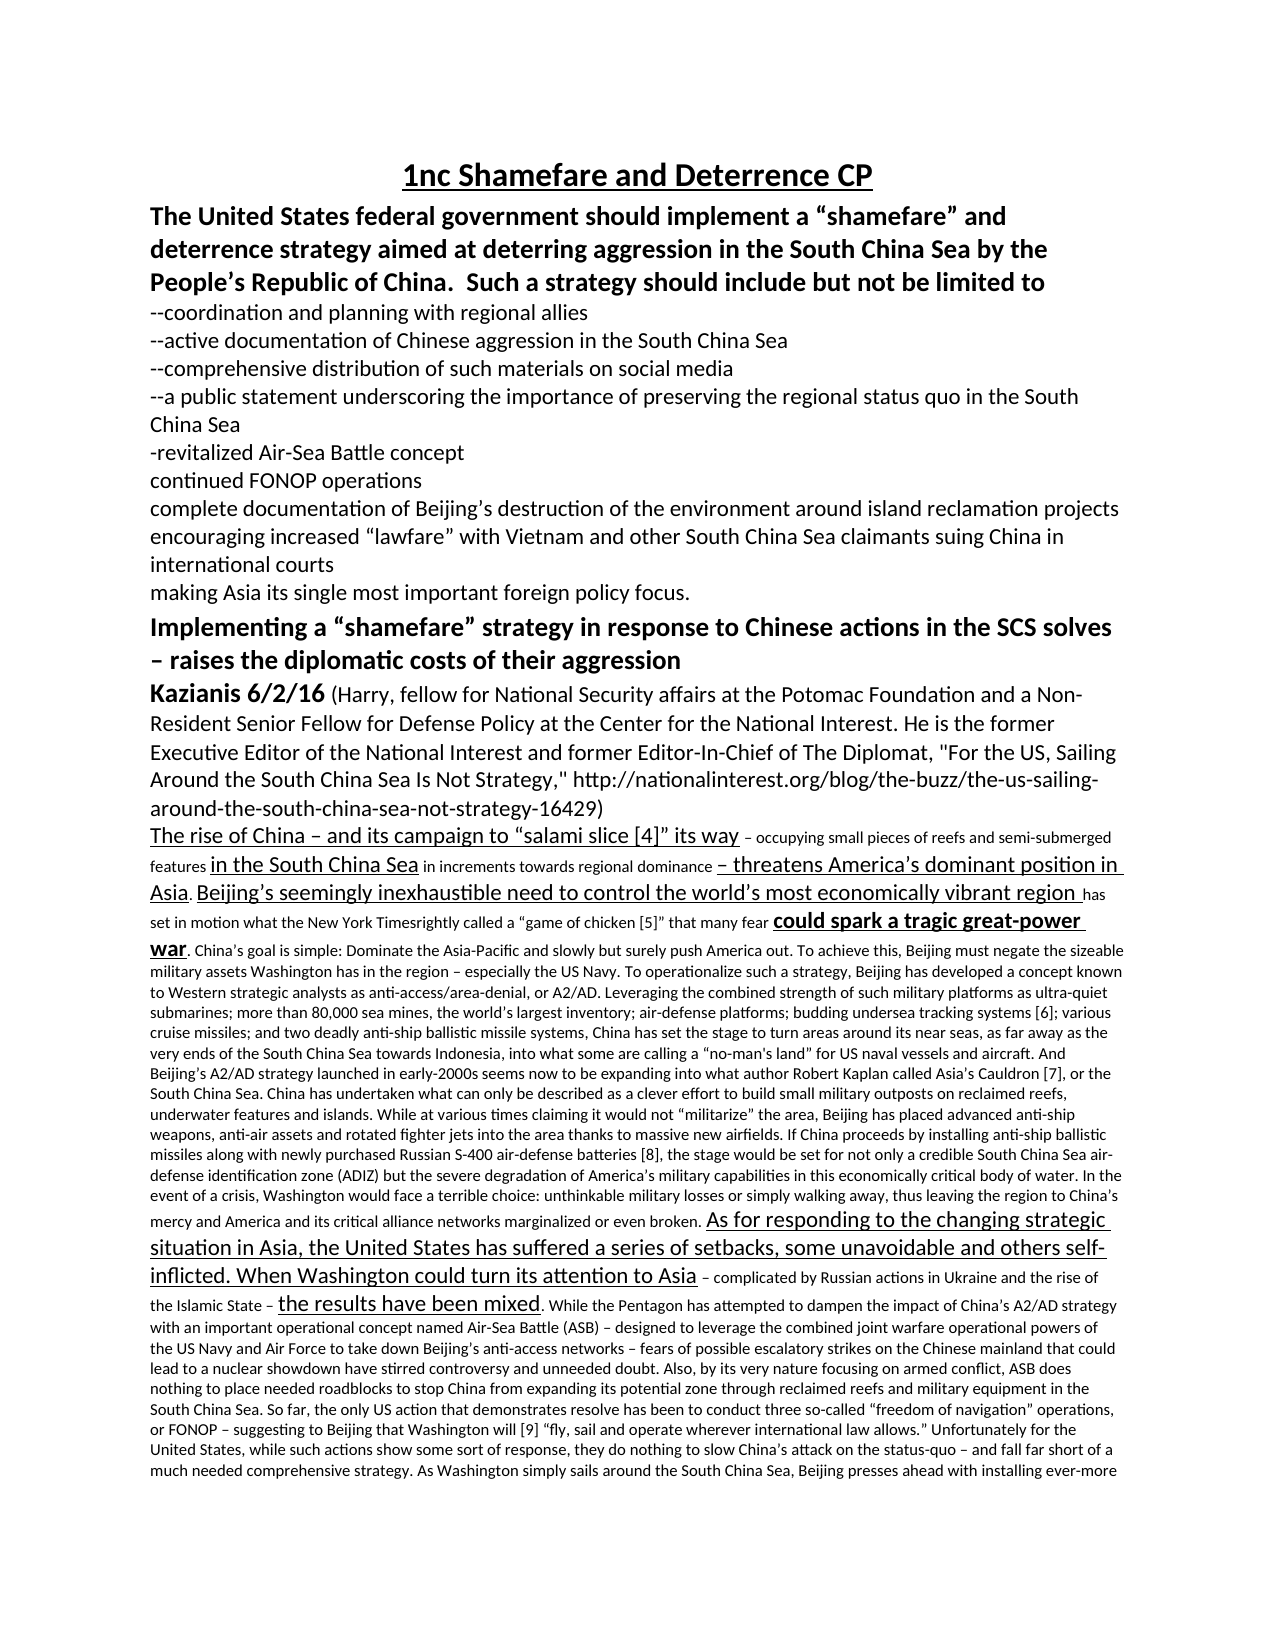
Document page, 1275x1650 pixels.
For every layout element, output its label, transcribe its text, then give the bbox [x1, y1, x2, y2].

text making Asia its single most important foreign policy focus. [150, 578, 1125, 606]
subtitle Implementing a “shamefare” strategy in response to Chinese actions in the SCS solves – raises the diplomatic costs of their aggression [150, 611, 1125, 677]
text --a public statement underscoring the importance of preserving the regional status quo in the South China Sea [150, 382, 1125, 438]
text --coordination and planning with regional allies [150, 298, 1125, 326]
text --comprehensive distribution of such materials on social media [150, 354, 1125, 382]
text Kazianis 6/2/16 (Harry, fellow for National Security affairs at the Potomac Foundation and a Non-Resident Senior Fellow for Defense Policy at the Center for the National Interest. He is the former Executive Editor of the National Interest and former Editor-In-Chief of The Diplomat, "For the US, Sailing Around the South China Sea Is Not Strategy," http://nationalinterest.org/blog/the-buzz/the-us-sailing-around-the-south-china-sea-not-strategy-16429) [150, 677, 1125, 822]
text -revitalized Air-Sea Battle concept [150, 438, 1125, 466]
subtitle 1nc Shamefare and Deterrence CP [150, 154, 1125, 195]
text complete documentation of Beijing’s destruction of the environment around island reclamation projects [150, 494, 1125, 522]
text encouraging increased “lawfare” with Vietnam and other South China Sea claimants suing China in international courts [150, 522, 1125, 578]
text continued FONOP operations [150, 466, 1125, 494]
subtitle The United States federal government should implement a “shamefare” and deterrence strategy aimed at deterring aggression in the South China Sea by the People’s Republic of China. Such a strategy should include but not be limited to [150, 199, 1125, 298]
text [150, 822, 1125, 1480]
text --active documentation of Chinese aggression in the South China Sea [150, 326, 1125, 354]
